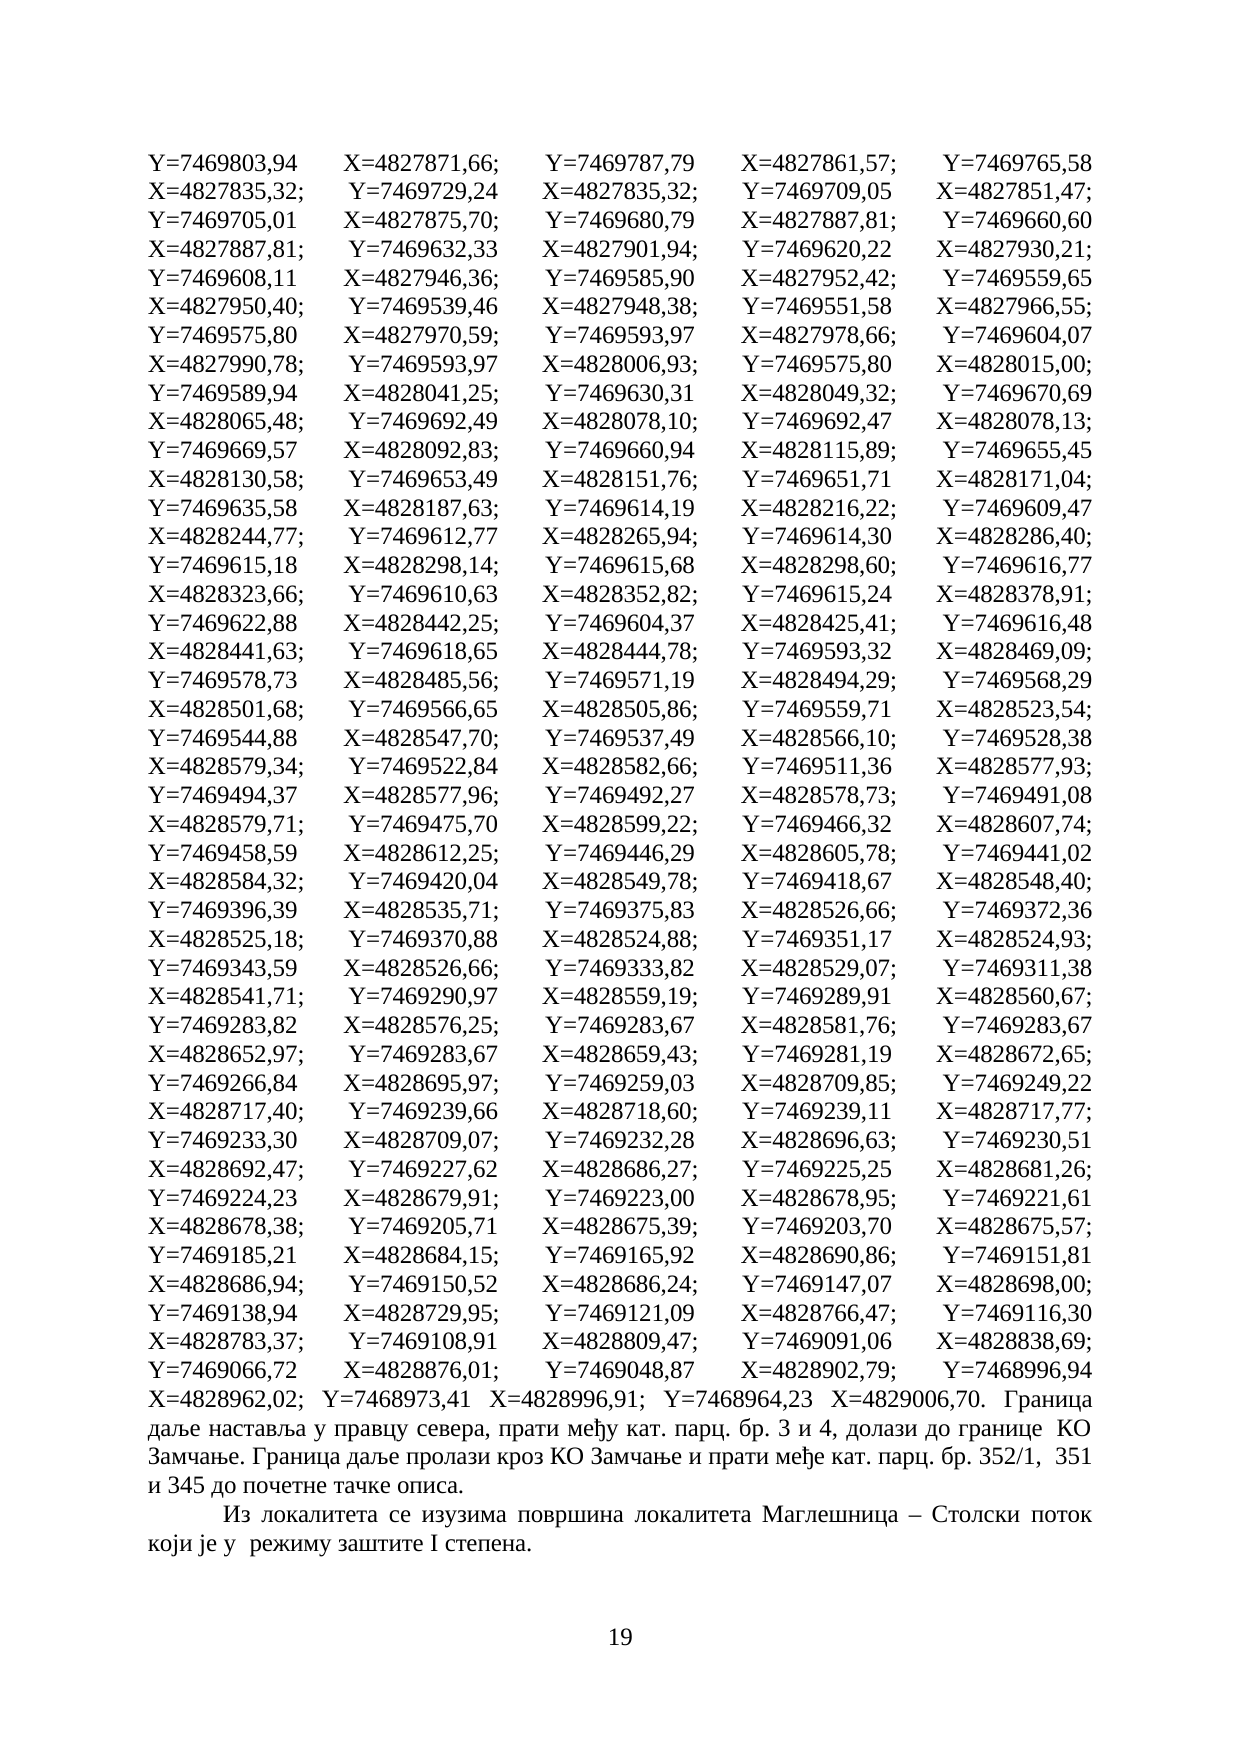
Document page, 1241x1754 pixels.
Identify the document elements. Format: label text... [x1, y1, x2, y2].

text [148, 148, 1092, 1499]
text Из локалитета се изузима површина локалитета Маглешница – Столски поток који је у режиму заштите I степена. [148, 1499, 1092, 1556]
